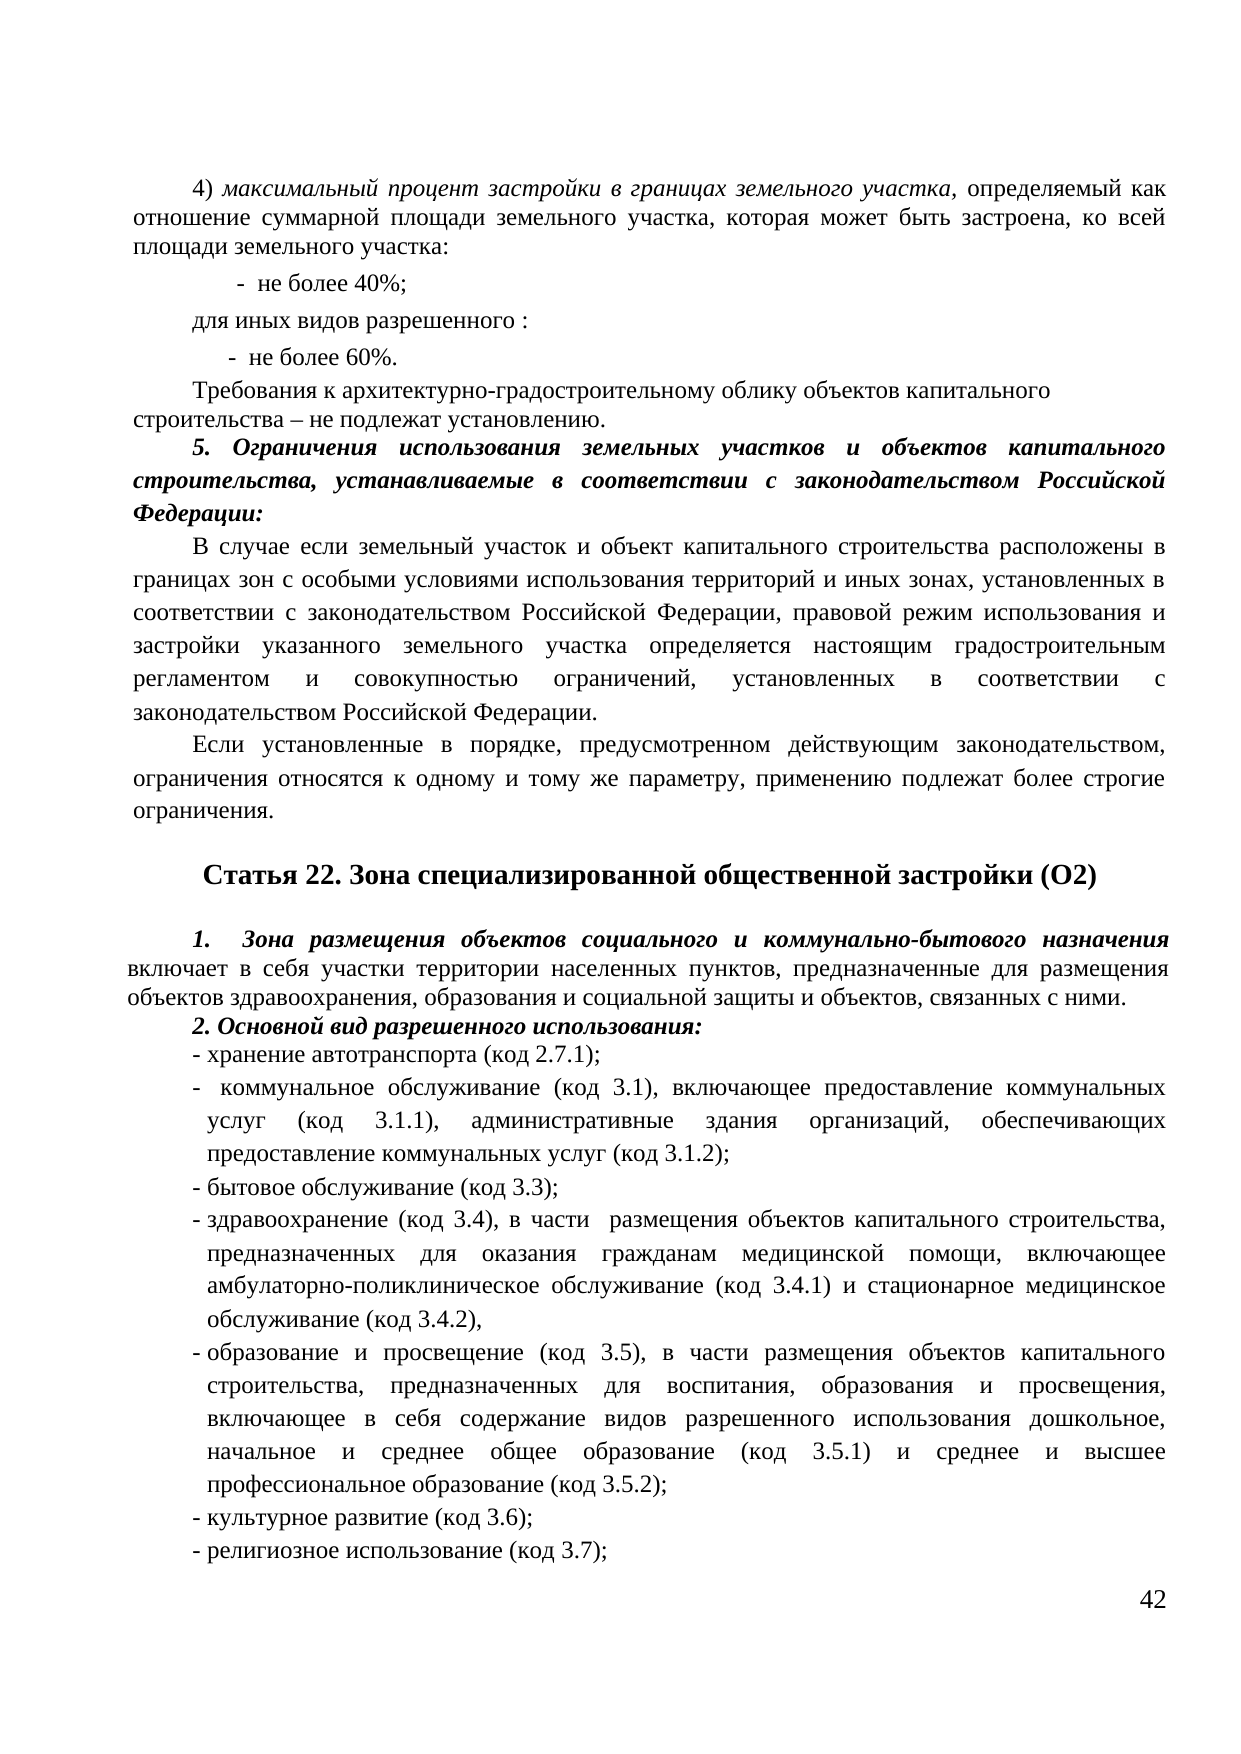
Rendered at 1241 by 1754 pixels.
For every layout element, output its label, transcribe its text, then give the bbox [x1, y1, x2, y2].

text В случае если земельный участок и объект капитального строительства расположены в границах зон с особыми условиями использования территорий и иных зонах, установленных в соответствии с законодательством Российской Федерации, правовой режим использования и застройки указанного земельного участка определяется настоящим градостроительным регламентом и совокупностью ограничений, установленных в соответствии с законодательством Российской Федерации. [133, 531, 1167, 725]
list хранение автотранспорта (код 2.7.1); [192, 1039, 1167, 1068]
text 4) максимальный процент застройки в границах земельного участка, определяемый как отношение суммарной площади земельного участка, которая может быть застроена, ко всей площади земельного участка: [133, 173, 1167, 259]
text - не более 40%; [133, 268, 1167, 297]
text Если установленные в порядке, предусмотренном действующим законодательством, ограничения относятся к одному и тому же параметру, применению подлежат более строгие ограничения. [133, 729, 1167, 824]
list коммунальное обслуживание (код 3.1), включающее предоставление коммунальных услуг (код 3.1.1), административные здания организаций, обеспечивающих предоставление коммунальных услуг (код 3.1.2); [192, 1072, 1167, 1167]
text 1. Зона размещения объектов социального и коммунально-бытового назначения включает в себя участки территории населенных пунктов, предназначенные для размещения объектов здравоохранения, образования и социальной защиты и объектов, связанных с ними. [127, 924, 1170, 1011]
text - не более 60%. [133, 342, 1167, 371]
text для иных видов разрешенного : [133, 305, 1167, 334]
subtitle Статья 22. Зона специализированной общественной застройки (О2) [133, 857, 1167, 891]
list религиозное использование (код 3.7); [192, 1535, 1167, 1563]
text 2. Основной вид разрешенного использования: [127, 1011, 1170, 1039]
list бытовое обслуживание (код 3.3); [192, 1172, 1167, 1200]
list образование и просвещение (код 3.5), в части размещения объектов капитального строительства, предназначенных для воспитания, образования и просвещения, включающее в себя содержание видов разрешенного использования дошкольное, начальное и среднее общее образование (код 3.5.1) и среднее и высшее профессиональное образование (код 3.5.2); [192, 1337, 1167, 1497]
list культурное развитие (код 3.6); [192, 1502, 1167, 1531]
text Требования к архитектурно-градостроительному облику объектов капитального строительства – не подлежат установлению. [133, 375, 1167, 432]
text 5. Ограничения использования земельных участков и объектов капитального строительства, устанавливаемые в соответствии с законодательством Российской Федерации: [133, 432, 1167, 527]
list здравоохранение (код 3.4), в части размещения объектов капитального строительства, предназначенных для оказания гражданам медицинской помощи, включающее амбулаторно-поликлиническое обслуживание (код 3.4.1) и стационарное медицинское обслуживание (код 3.4.2), [192, 1204, 1167, 1332]
